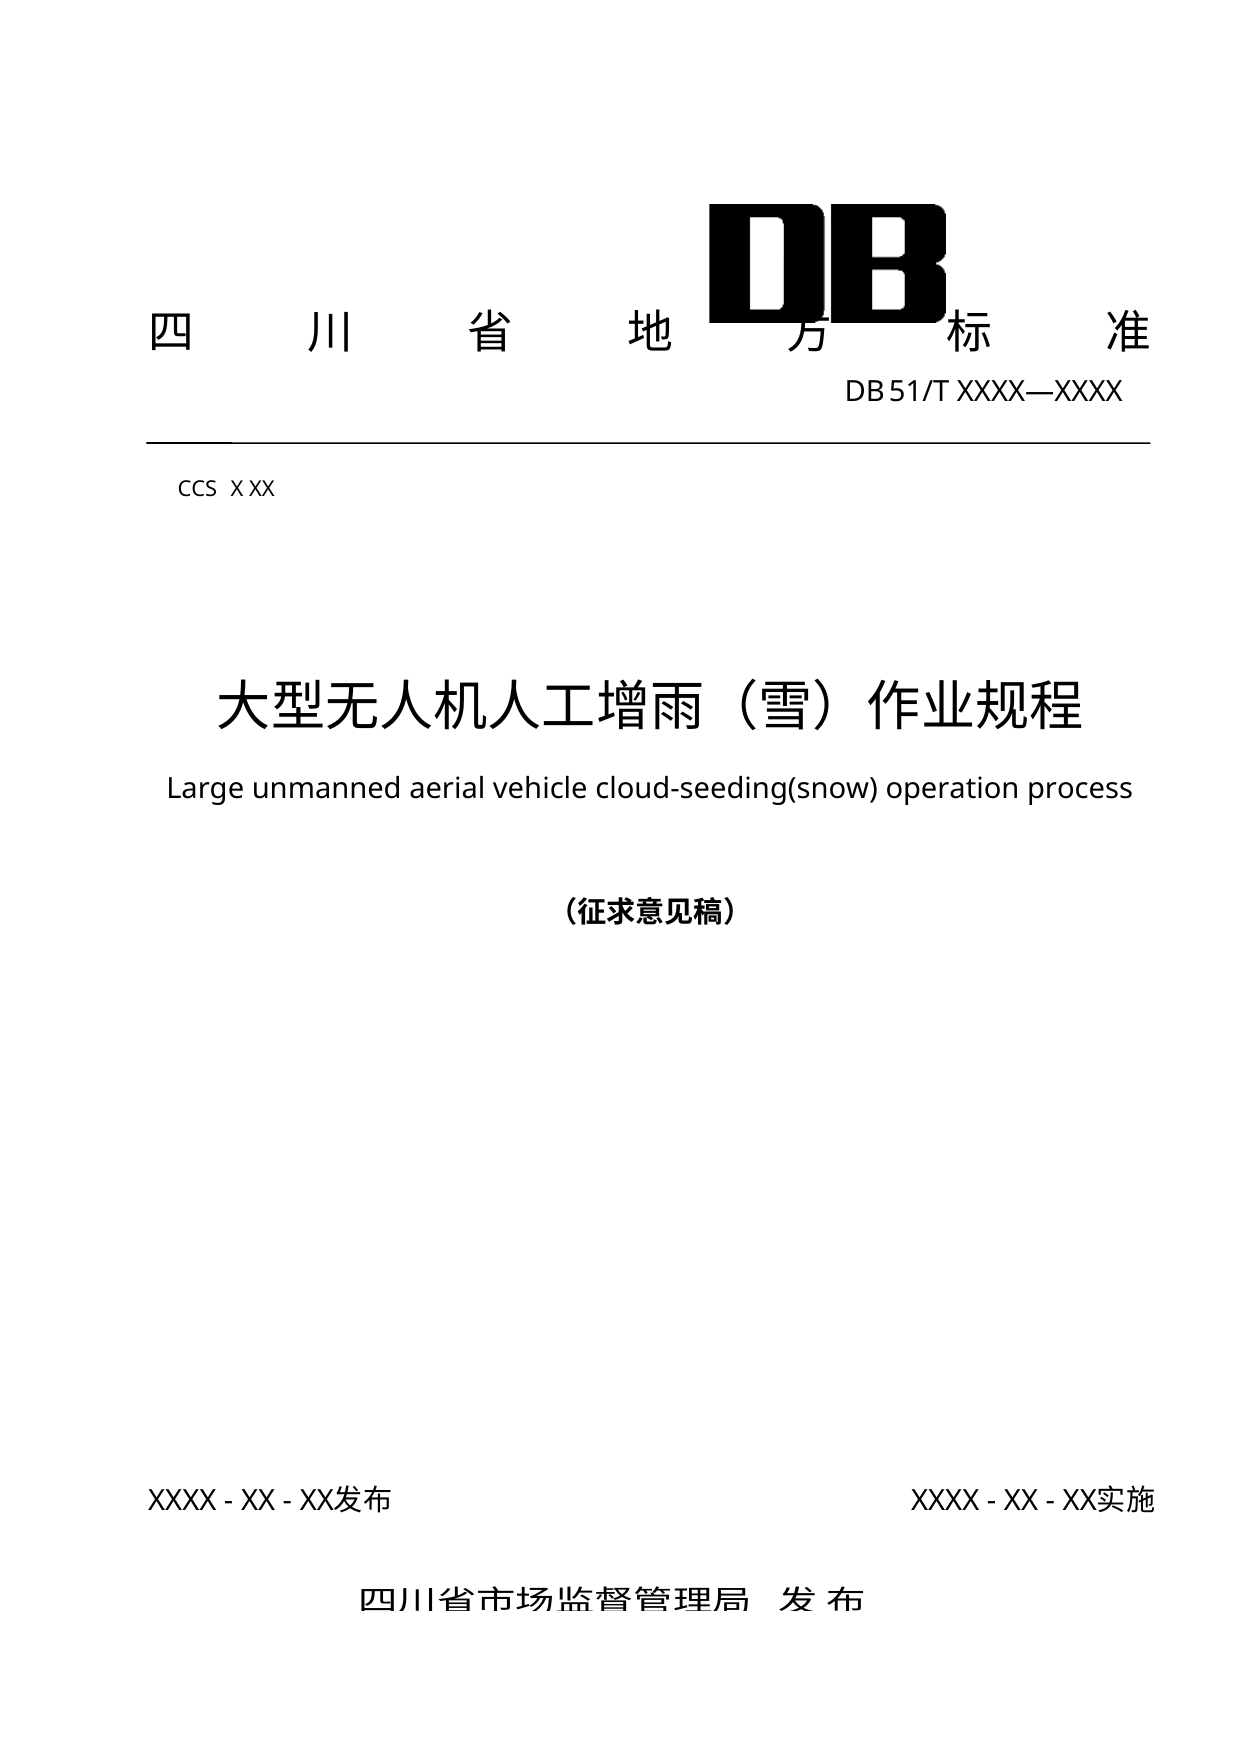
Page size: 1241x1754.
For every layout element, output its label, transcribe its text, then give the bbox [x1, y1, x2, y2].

text （征求意见稿） [148, 892, 1152, 930]
text XXXX - XX - XX发布 [148, 1477, 564, 1519]
text Large unmanned aerial vehicle cloud-seeding(snow) operation process [148, 740, 1152, 813]
picture [709, 204, 946, 295]
text 大型无人机人工增雨（雪）作业规程 [148, 667, 1152, 740]
text XXXX - XX - XX实施 [738, 1477, 1155, 1519]
text DB 51/T XXXX—XXXX [148, 378, 1122, 408]
text 四川省地方标准 [148, 295, 1152, 362]
text 四川省市场监督管理局 发 布 [358, 1577, 941, 1611]
table_header CCS [177, 473, 230, 503]
table_header X XX [230, 473, 1153, 503]
